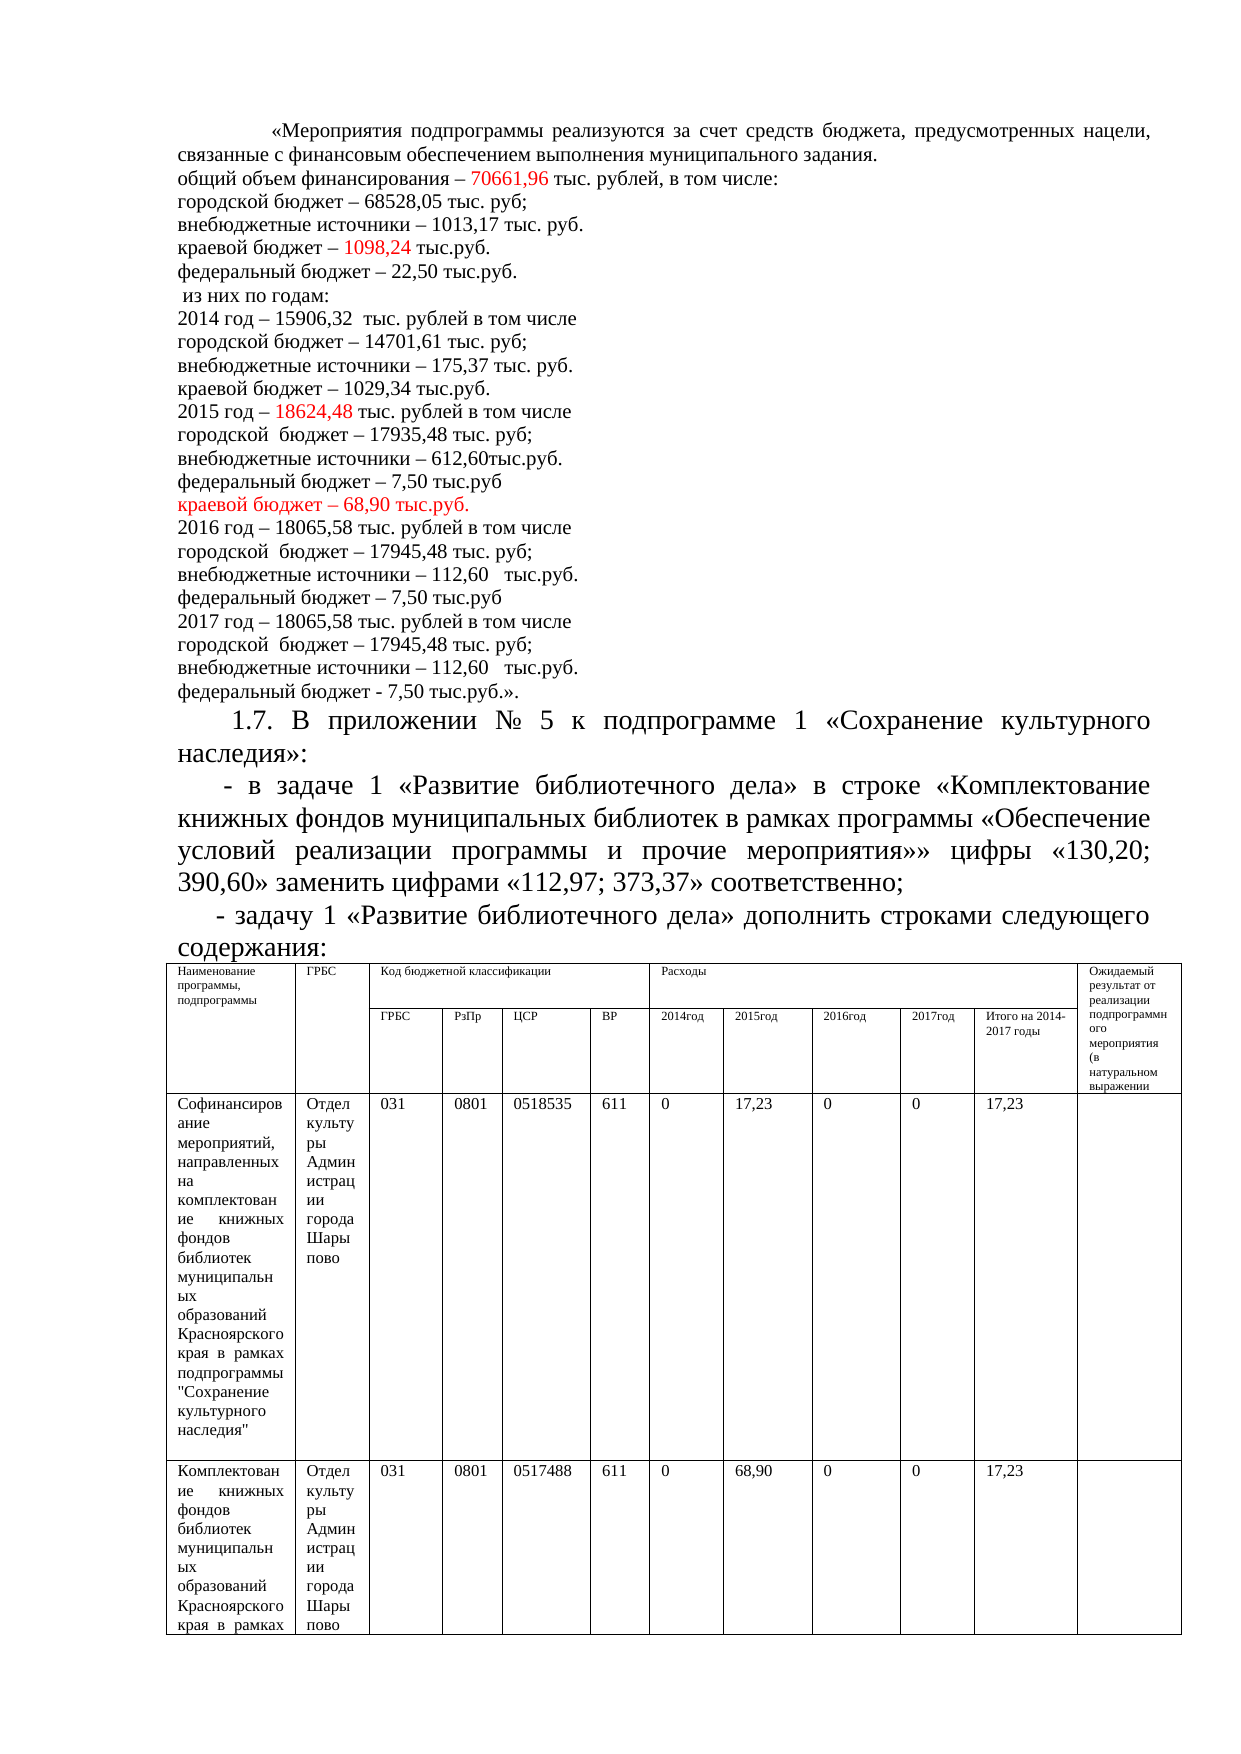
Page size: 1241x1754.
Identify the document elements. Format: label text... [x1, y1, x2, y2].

text федеральный бюджет – 7,50 тыс.руб [177, 586, 1152, 609]
text 2017 год – 18065,58 тыс. рублей в том числе [177, 609, 1152, 633]
text краевой бюджет – 68,90 тыс.руб. [177, 493, 1152, 516]
table_cell 031 [370, 1461, 442, 1634]
table_cell 2016год [813, 1009, 900, 1093]
table_cell 17,23 [975, 1461, 1077, 1634]
text федеральный бюджет – 7,50 тыс.руб [177, 470, 1152, 493]
text внебюджетные источники – 112,60 тыс.руб. [177, 563, 1152, 586]
table_cell 0801 [443, 1094, 502, 1460]
text 2014 год – 15906,32 тыс. рублей в том числе [177, 307, 1152, 330]
text городской бюджет – 17945,48 тыс. руб; [177, 539, 1152, 563]
table_header Расходы [650, 964, 1077, 1008]
text городской бюджет – 68528,05 тыс. руб; [177, 189, 1152, 213]
table_cell 0 [650, 1094, 723, 1460]
table_cell 0 [813, 1094, 900, 1460]
text городской бюджет – 17935,48 тыс. руб; [177, 423, 1152, 446]
text городской бюджет – 17945,48 тыс. руб; [177, 633, 1152, 656]
table_cell 0 [901, 1094, 974, 1460]
table_cell 611 [591, 1094, 649, 1460]
table_cell 0801 [443, 1461, 502, 1634]
table_cell 17,23 [975, 1094, 1077, 1460]
table_header Код бюджетной классификации [370, 964, 649, 1008]
table_cell Итого на 2014-2017 годы [975, 1009, 1077, 1093]
table_cell 2015год [724, 1009, 812, 1093]
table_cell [296, 1461, 369, 1634]
text федеральный бюджет - 7,50 тыс.руб.». [177, 679, 1152, 703]
table_cell ЦСР [503, 1009, 590, 1093]
table_header ГРБС [296, 964, 369, 1093]
table_cell 0518535 [503, 1094, 590, 1460]
table_cell 0 [650, 1461, 723, 1634]
text «Мероприятия подпрограммы реализуются за счет средств бюджета, предусмотренных нацели, связанные с финансовым обеспечением выполнения муниципального задания. [177, 118, 1152, 166]
text городской бюджет – 14701,61 тыс. руб; [177, 330, 1152, 353]
table_header Наименование программы, подпрограммы [167, 964, 295, 1093]
text краевой бюджет – 1029,34 тыс.руб. [177, 377, 1152, 400]
text внебюджетные источники – 175,37 тыс. руб. [177, 353, 1152, 377]
text внебюджетные источники – 112,60 тыс.руб. [177, 656, 1152, 679]
text 2016 год – 18065,58 тыс. рублей в том числе [177, 516, 1152, 539]
table_cell РзПр [443, 1009, 502, 1093]
text краевой бюджет – 1098,24 тыс.руб. [177, 236, 1152, 259]
table_cell 611 [591, 1461, 649, 1634]
table_header Ожидаемый результат от реализации подпрограммного мероприятия (в натуральном выражении [1078, 964, 1181, 1093]
table_cell ВР [591, 1009, 649, 1093]
table_cell 17,23 [724, 1094, 812, 1460]
table_cell [1078, 1461, 1181, 1634]
table_cell 0 [901, 1461, 974, 1634]
table_cell 0 [813, 1461, 900, 1634]
table_cell 68,90 [724, 1461, 812, 1634]
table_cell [167, 1461, 295, 1634]
text общий объем финансирования – 70661,96 тыс. рублей, в том числе: [177, 166, 1152, 189]
table_cell 0517488 [503, 1461, 590, 1634]
text 2015 год – 18624,48 тыс. рублей в том числе [177, 400, 1152, 423]
table_cell ГРБС [370, 1009, 442, 1093]
text внебюджетные источники – 1013,17 тыс. руб. [177, 213, 1152, 236]
text внебюджетные источники – 612,60тыс.руб. [177, 446, 1152, 470]
table_cell Софинансирование мероприятий, направленных на комплектование книжных фондов библиотек муниципальных образований Красноярского края в рамках подпрограммы "Сохранение культурного наследия" [167, 1094, 295, 1460]
table_cell 031 [370, 1094, 442, 1460]
table_cell 2014год [650, 1009, 723, 1093]
table_cell [1078, 1094, 1181, 1460]
text - задачу 1 «Развитие библиотечного дела» дополнить строками следующего содержания: [177, 898, 1152, 963]
table_cell Отдел культуры Администрации города Шарыпово [296, 1094, 369, 1460]
text 1.7. В приложении № 5 к подпрограмме 1 «Сохранение культурного наследия»: [177, 703, 1152, 768]
table_cell 2017год [901, 1009, 974, 1093]
text федеральный бюджет – 22,50 тыс.руб. [177, 259, 1152, 283]
text из них по годам: [177, 283, 1152, 307]
text - в задаче 1 «Развитие библиотечного дела» в строке «Комплектование книжных фондов муниципальных библиотек в рамках программы «Обеспечение условий реализации программы и прочие мероприятия»» цифры «130,20; 390,60» заменить цифрами «112,97; 373,37» соответственно; [177, 768, 1152, 898]
